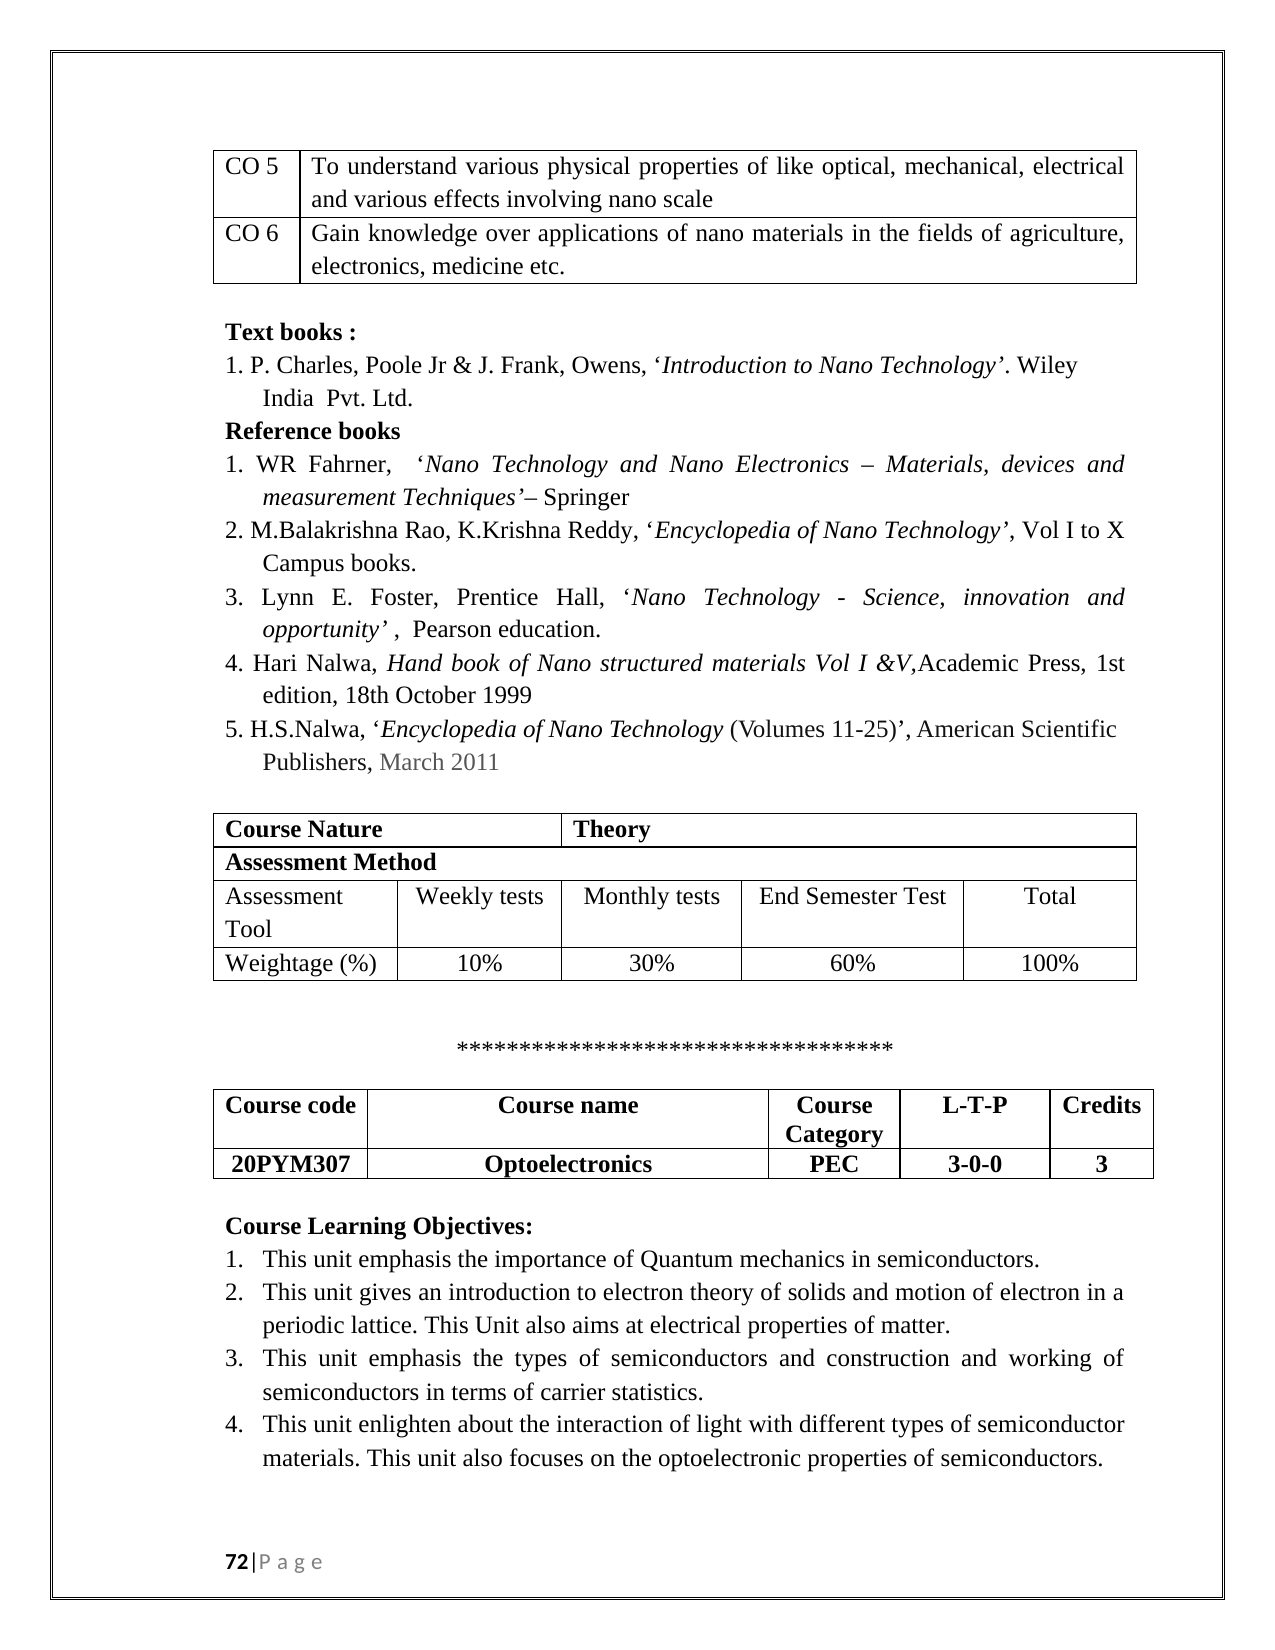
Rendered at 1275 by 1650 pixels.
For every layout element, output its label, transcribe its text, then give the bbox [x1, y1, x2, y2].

table_cell Weightage (%) [214, 948, 397, 980]
table_header Credits [1051, 1090, 1153, 1148]
text Course Learning Objectives: [225, 1211, 1125, 1240]
list This unit enlighten about the interaction of light with different types of semiconductor materials. This unit also focuses on the optoelectronic properties of semiconductors. [225, 1409, 1125, 1471]
text Text books : [225, 317, 1125, 346]
table_cell CO 6 [214, 218, 299, 283]
text Reference books [225, 416, 1125, 445]
list This unit emphasis the importance of Quantum mechanics in semiconductors. [225, 1244, 1125, 1273]
table_cell Gain knowledge over applications of nano materials in the fields of agriculture, electronics, medicine etc. [301, 218, 1136, 283]
table_cell Optoelectronics [368, 1149, 768, 1177]
table_header L-T-P [901, 1090, 1049, 1148]
table_cell CO 5 [214, 151, 299, 217]
table_cell Weekly tests [398, 881, 561, 947]
table_header Course name [368, 1090, 768, 1148]
list This unit gives an introduction to electron theory of solids and motion of electron in a periodic lattice. This Unit also aims at electrical properties of matter. [225, 1277, 1125, 1339]
table_header Course Nature [214, 814, 561, 846]
table_cell To understand various physical properties of like optical, mechanical, electrical and various effects involving nano scale [301, 151, 1136, 217]
table_cell 10% [398, 948, 561, 980]
table_cell 3-0-0 [901, 1149, 1049, 1177]
text 4. Hari Nalwa, Hand book of Nano structured materials Vol I &V,Academic Press, 1st edition, 18th October 1999 [225, 648, 1125, 709]
table_header Theory [562, 814, 1136, 846]
table_cell 20PYM307 [214, 1149, 367, 1177]
table_cell 60% [742, 948, 963, 980]
table_cell Monthly tests [562, 881, 741, 947]
table_cell Assessment Method [214, 848, 1136, 880]
text *********************************** [225, 1035, 1125, 1064]
subtitle 5. H.S.Nalwa, ‘Encyclopedia of Nano Technology (Volumes 11-25)’, American Scientific Publishers, March 2011 [225, 714, 1125, 775]
table_cell PEC [769, 1149, 899, 1177]
text 3. Lynn E. Foster, Prentice Hall, ‘Nano Technology - Science, innovation and opportunity’ , Pearson education. [225, 582, 1125, 643]
text 1. WR Fahrner, ‘Nano Technology and Nano Electronics – Materials, devices and measurement Techniques’– Springer [225, 449, 1125, 511]
list This unit emphasis the types of semiconductors and construction and working of semiconductors in terms of carrier statistics. [225, 1343, 1125, 1405]
table_header Course code [214, 1090, 367, 1148]
table_cell End Semester Test [742, 881, 963, 947]
table_cell 3 [1051, 1149, 1153, 1177]
table_cell Assessment Tool [214, 881, 397, 947]
text 1. P. Charles, Poole Jr & J. Frank, Owens, ‘Introduction to Nano Technology’. Wiley India Pvt. Ltd. [225, 350, 1125, 412]
text 2. M.Balakrishna Rao, K.Krishna Reddy, ‘Encyclopedia of Nano Technology’, Vol I to X Campus books. [225, 516, 1125, 577]
table_cell Total [964, 881, 1136, 947]
table_header Course Category [769, 1090, 899, 1148]
table_cell 100% [964, 948, 1136, 980]
table_cell 30% [562, 948, 741, 980]
